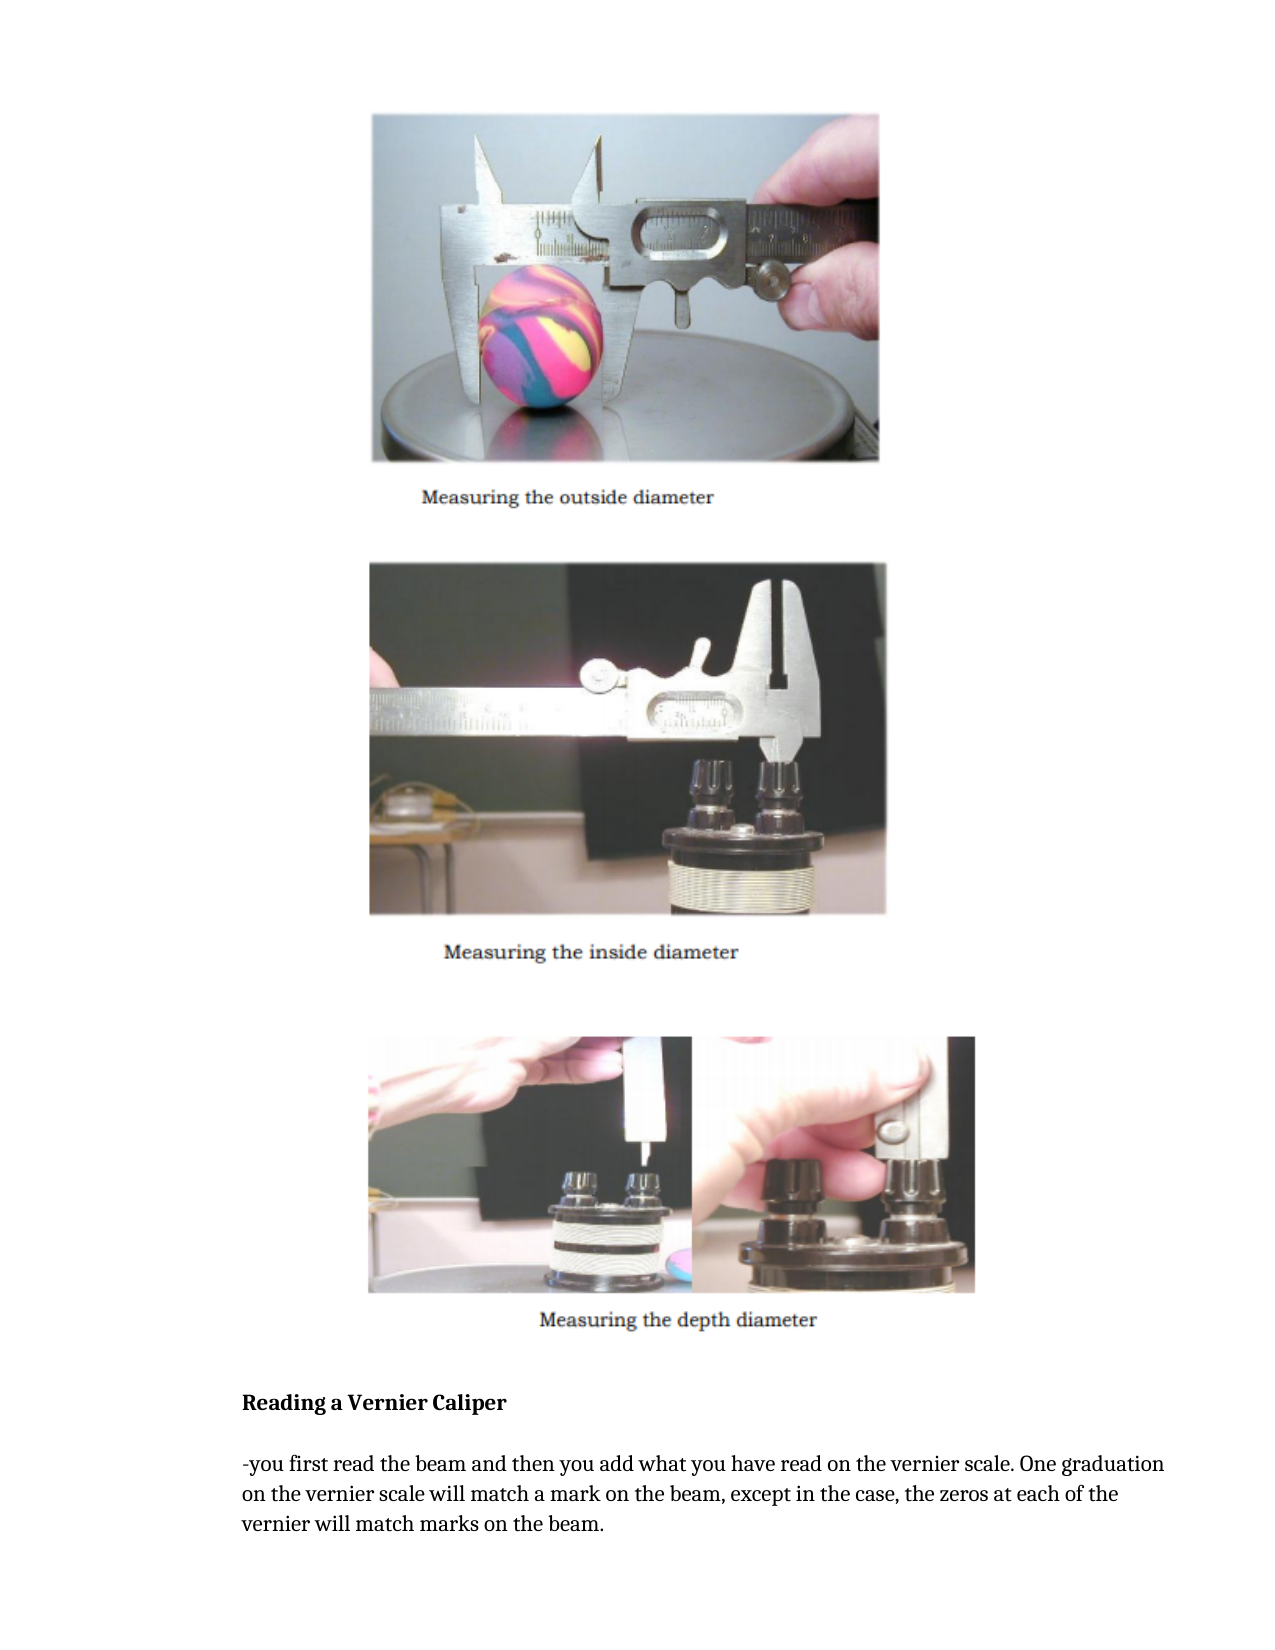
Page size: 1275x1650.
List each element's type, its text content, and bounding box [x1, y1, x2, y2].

picture [345, 555, 902, 967]
text -you first read the beam and then you add what you have read on the vernier scale. One graduation on the vernier scale will match a mark on the beam, except in the case, the zeros at each of the vernier will match marks on the beam. [242, 1450, 1170, 1537]
text Reading a Vernier Caliper [242, 1390, 1170, 1416]
picture [345, 105, 902, 521]
picture [345, 1002, 1005, 1355]
